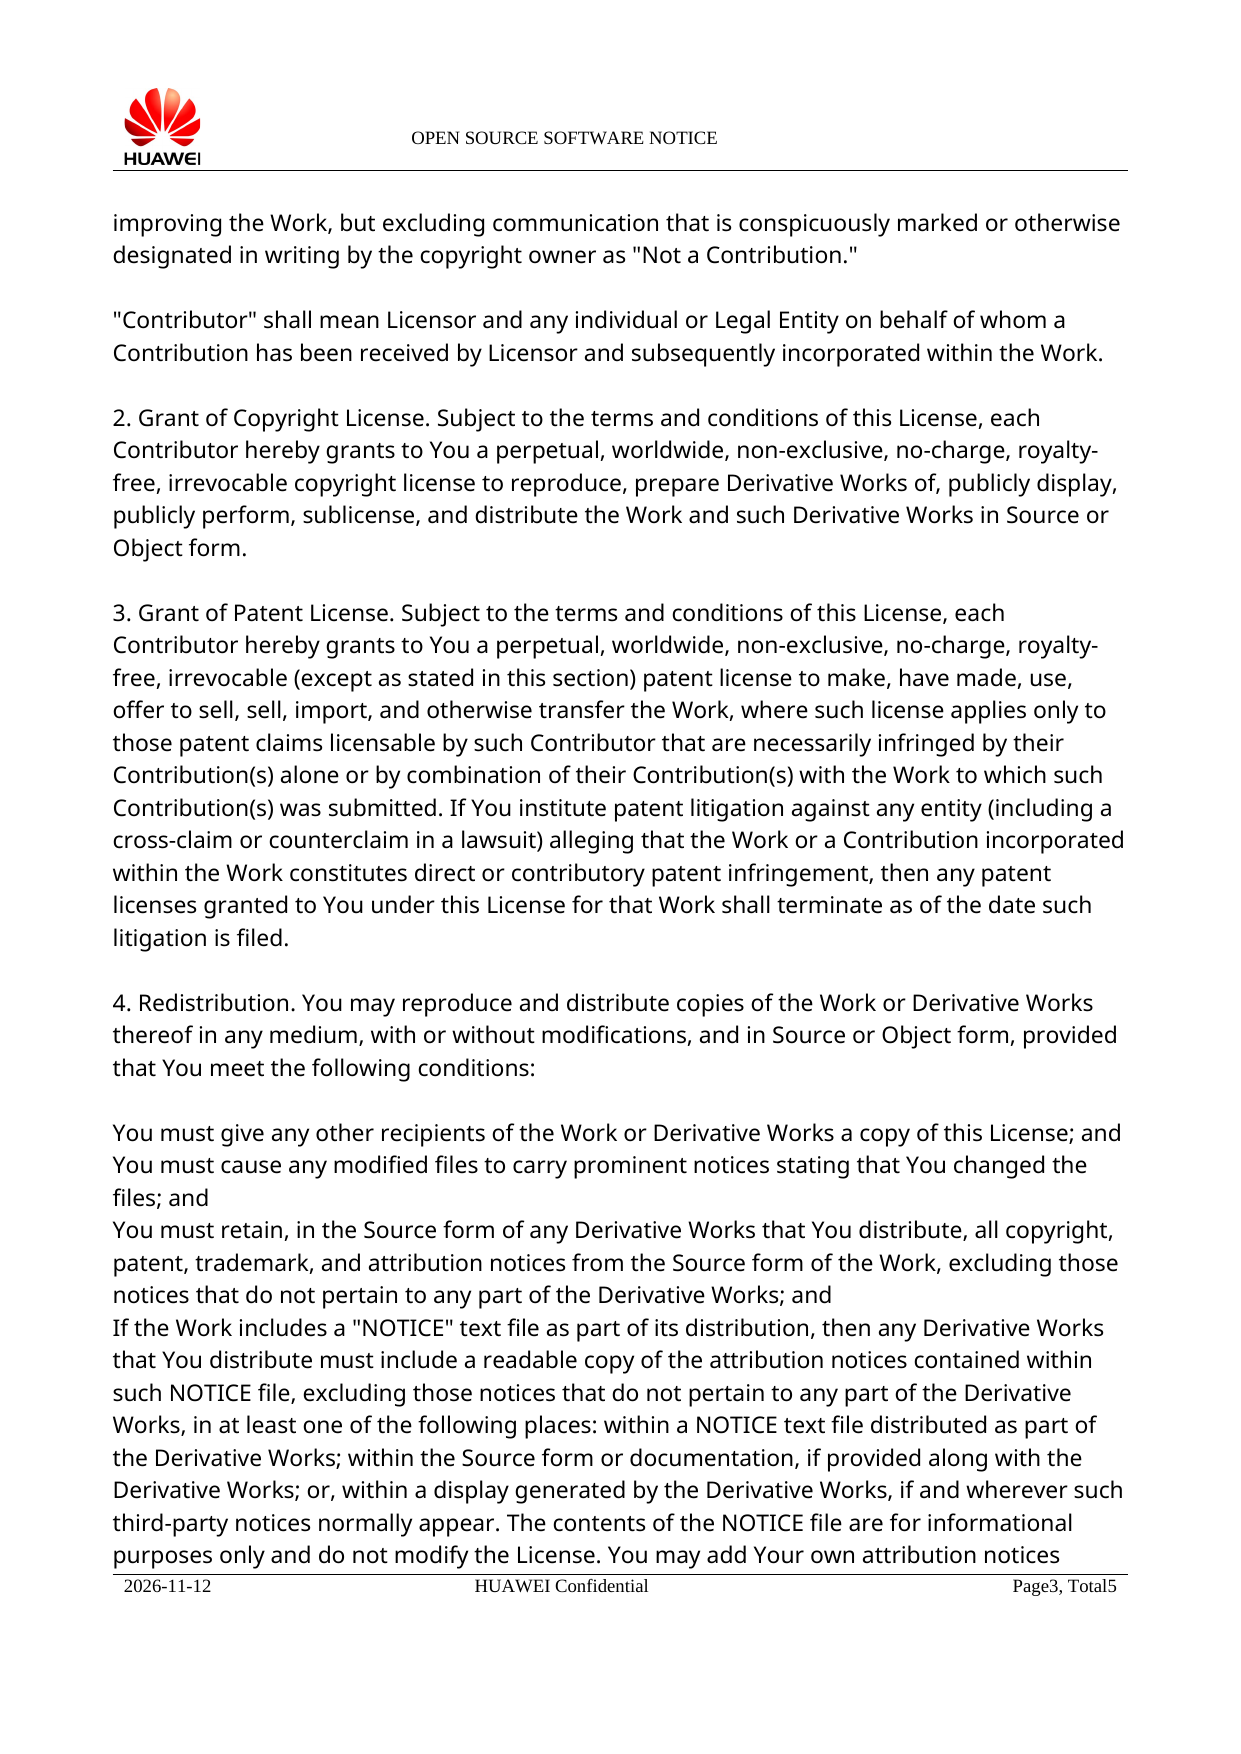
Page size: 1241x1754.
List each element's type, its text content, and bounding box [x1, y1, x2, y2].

text "Contributor" shall mean Licensor and any individual or Legal Entity on behalf of whom a Contribution has been received by Licensor and subsequently incorporated within the Work. [112, 304, 1128, 369]
text 3. Grant of Patent License. Subject to the terms and conditions of this License, each Contributor hereby grants to You a perpetual, worldwide, non-exclusive, no-charge, royalty-free, irrevocable (except as stated in this section) patent license to make, have made, use, offer to sell, sell, import, and otherwise transfer the Work, where such license applies only to those patent claims licensable by such Contributor that are necessarily infringed by their Contribution(s) alone or by combination of their Contribution(s) with the Work to which such Contribution(s) was submitted. If You institute patent litigation against any entity (including a cross-claim or counterclaim in a lawsuit) alleging that the Work or a Contribution incorporated within the Work constitutes direct or contributory patent infringement, then any patent licenses granted to You under this License for that Work shall terminate as of the date such litigation is filed. [112, 596, 1128, 954]
text 4. Redistribution. You may reproduce and distribute copies of the Work or Derivative Works thereof in any medium, with or without modifications, and in Source or Object form, provided that You meet the following conditions: [112, 986, 1128, 1084]
text 2. Grant of Copyright License. Subject to the terms and conditions of this License, each Contributor hereby grants to You a perpetual, worldwide, non-exclusive, no-charge, royalty-free, irrevocable copyright license to reproduce, prepare Derivative Works of, publicly display, publicly perform, sublicense, and distribute the Work and such Derivative Works in Source or Object form. [112, 401, 1128, 564]
text You must give any other recipients of the Work or Derivative Works a copy of this License; and [112, 1116, 1128, 1149]
picture [124, 88, 201, 165]
text You must cause any modified files to carry prominent notices stating that You changed the files; and [112, 1149, 1128, 1214]
text You must retain, in the Source form of any Derivative Works that You distribute, all copyright, patent, trademark, and attribution notices from the Source form of the Work, excluding those notices that do not pertain to any part of the Derivative Works; and [112, 1214, 1128, 1311]
